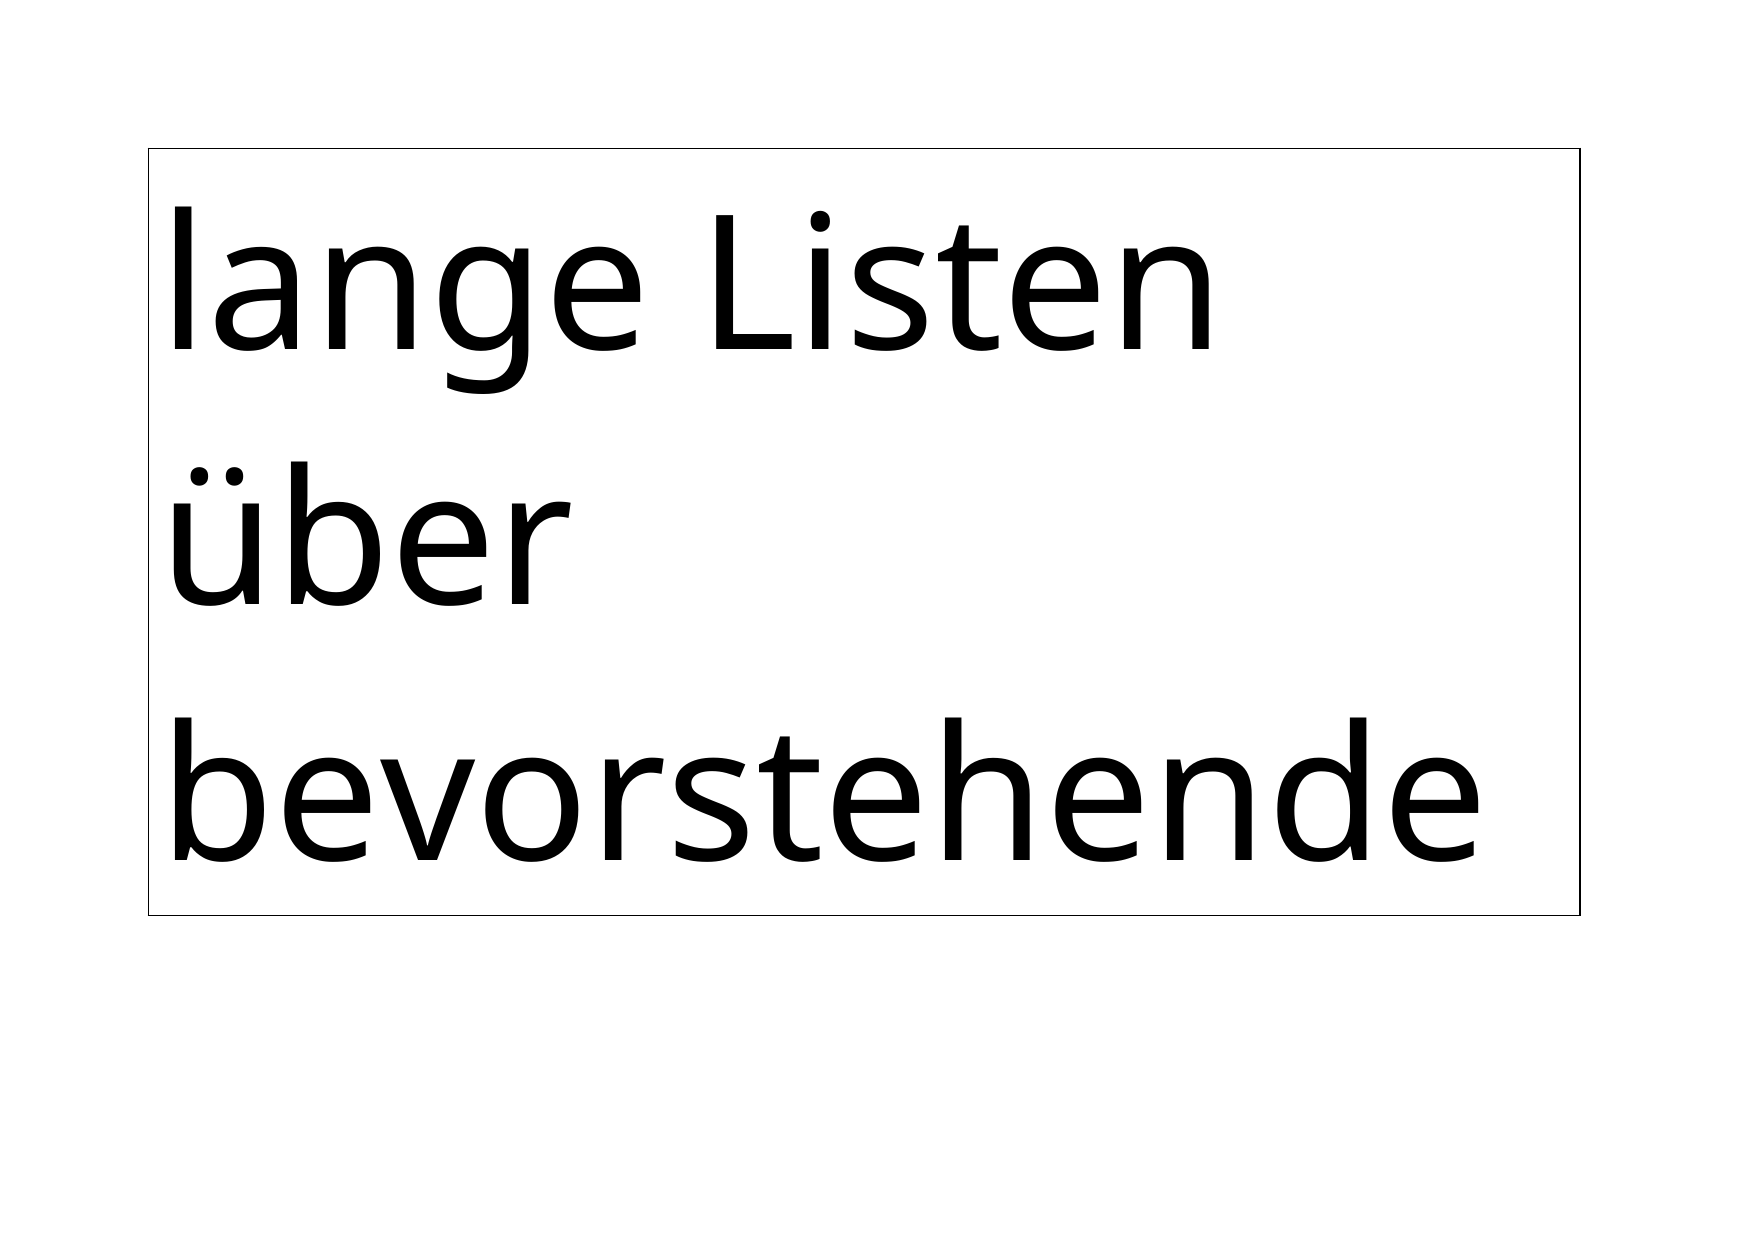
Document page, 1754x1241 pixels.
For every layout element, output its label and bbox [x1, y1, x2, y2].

table_cell [149, 149, 1579, 915]
